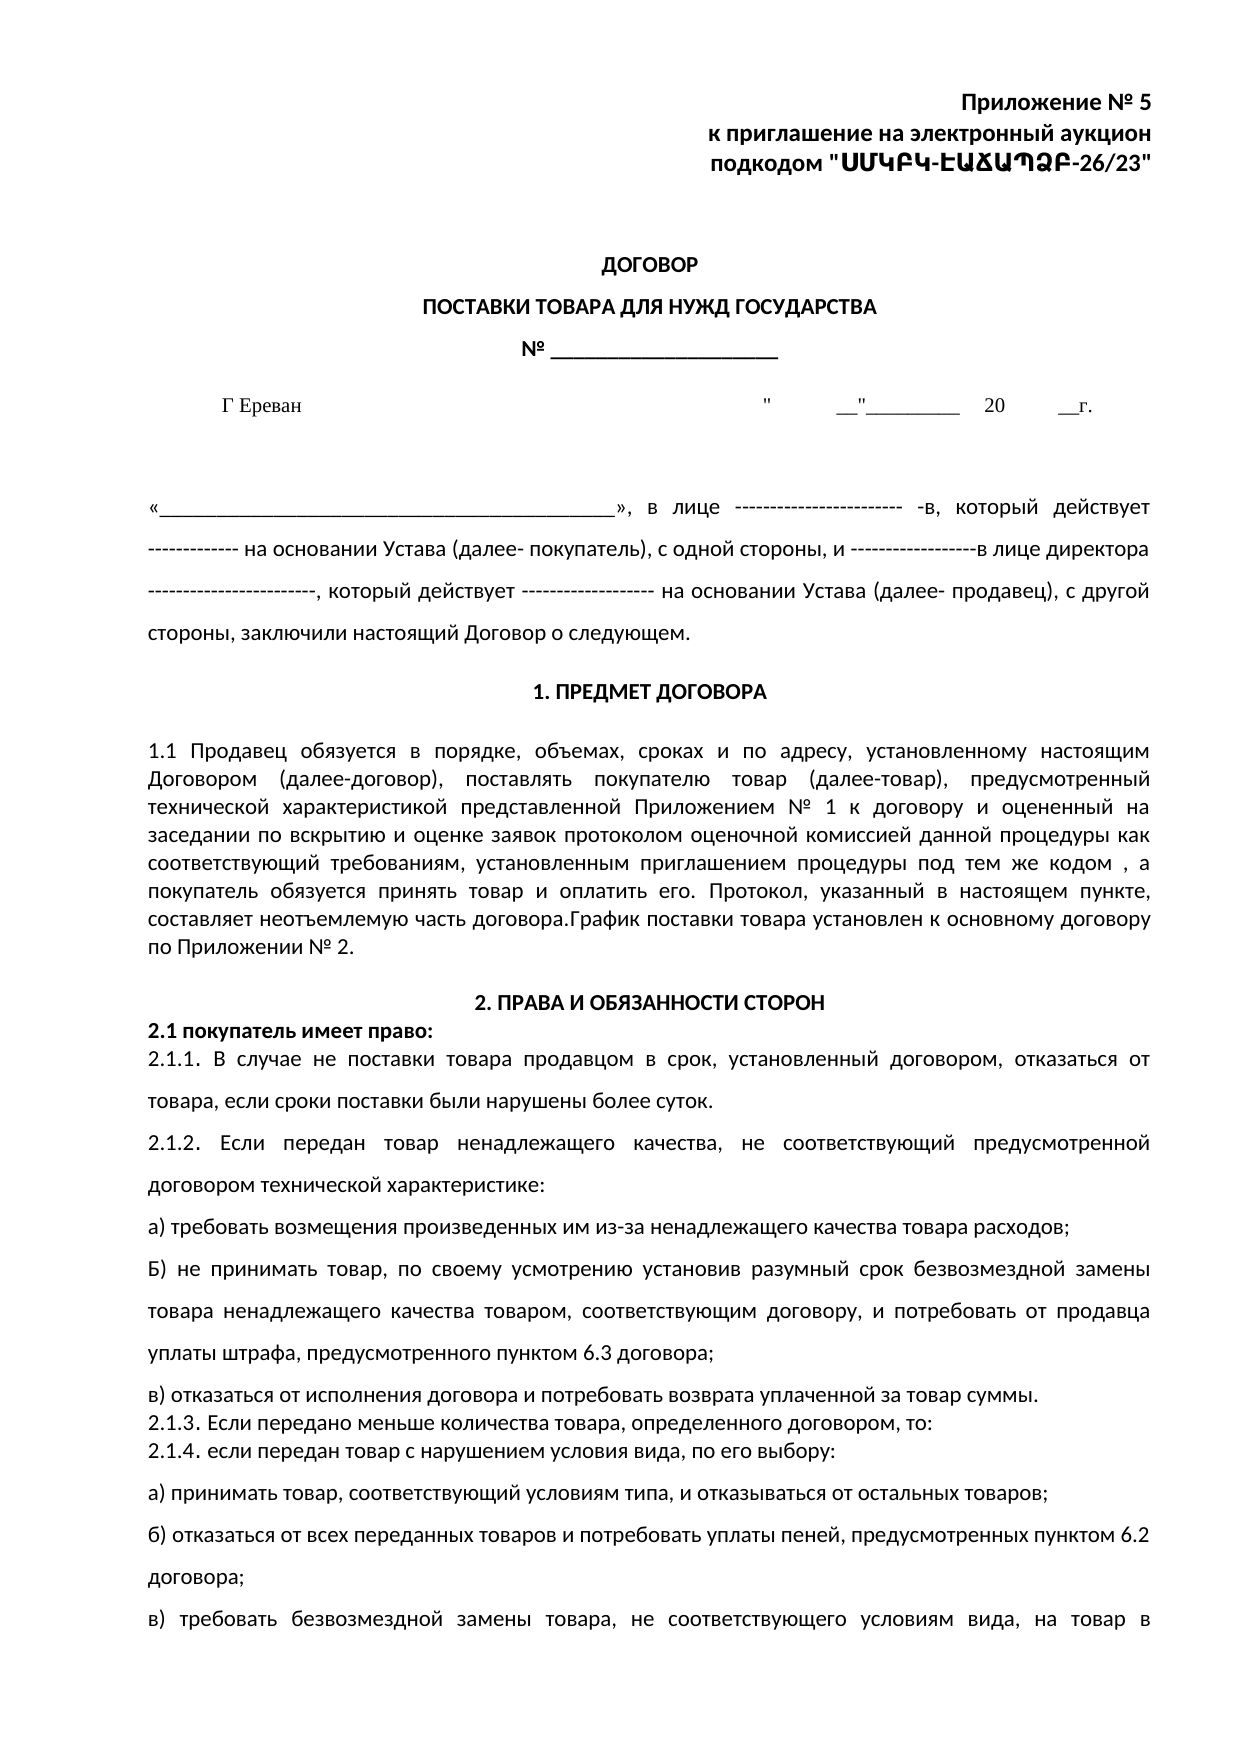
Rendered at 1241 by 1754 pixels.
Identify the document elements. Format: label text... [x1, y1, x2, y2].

text № ____________________ [148, 334, 1152, 362]
text подкодом "ՍՄԿԲԿ-ԷԱՃԱՊՁԲ-26/23" [177, 147, 1152, 178]
list б) отказаться от всех переданных товаров и потребовать уплаты пеней, предусмотренных пунктом 6.2 договора; [148, 1520, 1152, 1590]
text в) отказаться от исполнения договора и потребовать возврата уплаченной за товар суммы. [148, 1380, 1152, 1408]
table_header " __"_________ 20 __г. [620, 393, 1104, 434]
list а) принимать товар, соответствующий условиям типа, и отказываться от остальных товаров; [148, 1478, 1152, 1506]
text 2.1 покупатель имеет право: [148, 1016, 1152, 1044]
list Б) не принимать товар, по своему усмотрению установив разумный срок безвозмездной замены товара ненадлежащего качества товаром, соответствующим договору, и потребовать от продавца уплаты штрафа, предусмотренного пунктом 6.3 договора; [148, 1254, 1152, 1366]
list 2.1.2․ Если передан товар ненадлежащего качества, не соответствующий предусмотренной договором технической характеристике: [148, 1128, 1152, 1198]
text ПОСТАВКИ ТОВАРА ДЛЯ НУЖД ГОСУДАРСТВА [148, 292, 1152, 321]
text 2.1.3․ Если передано меньше количества товара, определенного договором, то: [148, 1408, 1152, 1436]
text 1. ПРЕДМЕТ ДОГОВОРА [148, 677, 1152, 705]
text ДОГОВОР [148, 251, 1152, 278]
table_header Г Ереван [136, 393, 620, 434]
list 2.1.1․ В случае не поставки товара продавцом в срок, установленный договором, отказаться от товара, если сроки поставки были нарушены более суток. [148, 1044, 1152, 1114]
list 2.1.4․ если передан товар с нарушением условия вида, по его выбору: [148, 1436, 1152, 1464]
list а) требовать возмещения произведенных им из-за ненадлежащего качества товара расходов; [148, 1212, 1152, 1240]
text 1.1 Продавец обязуется в порядке, объемах, сроках и по адресу, установленному настоящим Договором (далее-договор), поставлять покупателю товар (далее-товар), предусмотренный технической характеристикой представленной Приложением № 1 к договору и оцененный на заседании по вскрытию и оценке заявок протоколом оценочной комиссией данной процедуры как соответствующий требованиям, установленным приглашением процедуры под тем же кодом , а покупатель обязуется принять товар и оплатить его. Протокол, указанный в настоящем пункте, составляет неотъемлемую часть договора.График поставки товара установлен к основному договору по Приложении № 2. [148, 736, 1152, 960]
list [148, 1604, 1152, 1632]
text к приглашение на электронный аукцион [177, 117, 1152, 147]
text «________________________________________», в лице ------------------------ -в, который действует ------------- на основании Устава (далее- покупатель), с одной стороны, и ------------------в лице директора ------------------------, который действует ------------------- на основании Устава (далее- продавец), с другой стороны, заключили настоящий Договор о следующем. [148, 492, 1152, 646]
list 2. ПРАВА И ОБЯЗАННОСТИ СТОРОН [148, 988, 1152, 1016]
text Приложение № 5 [148, 86, 1152, 117]
